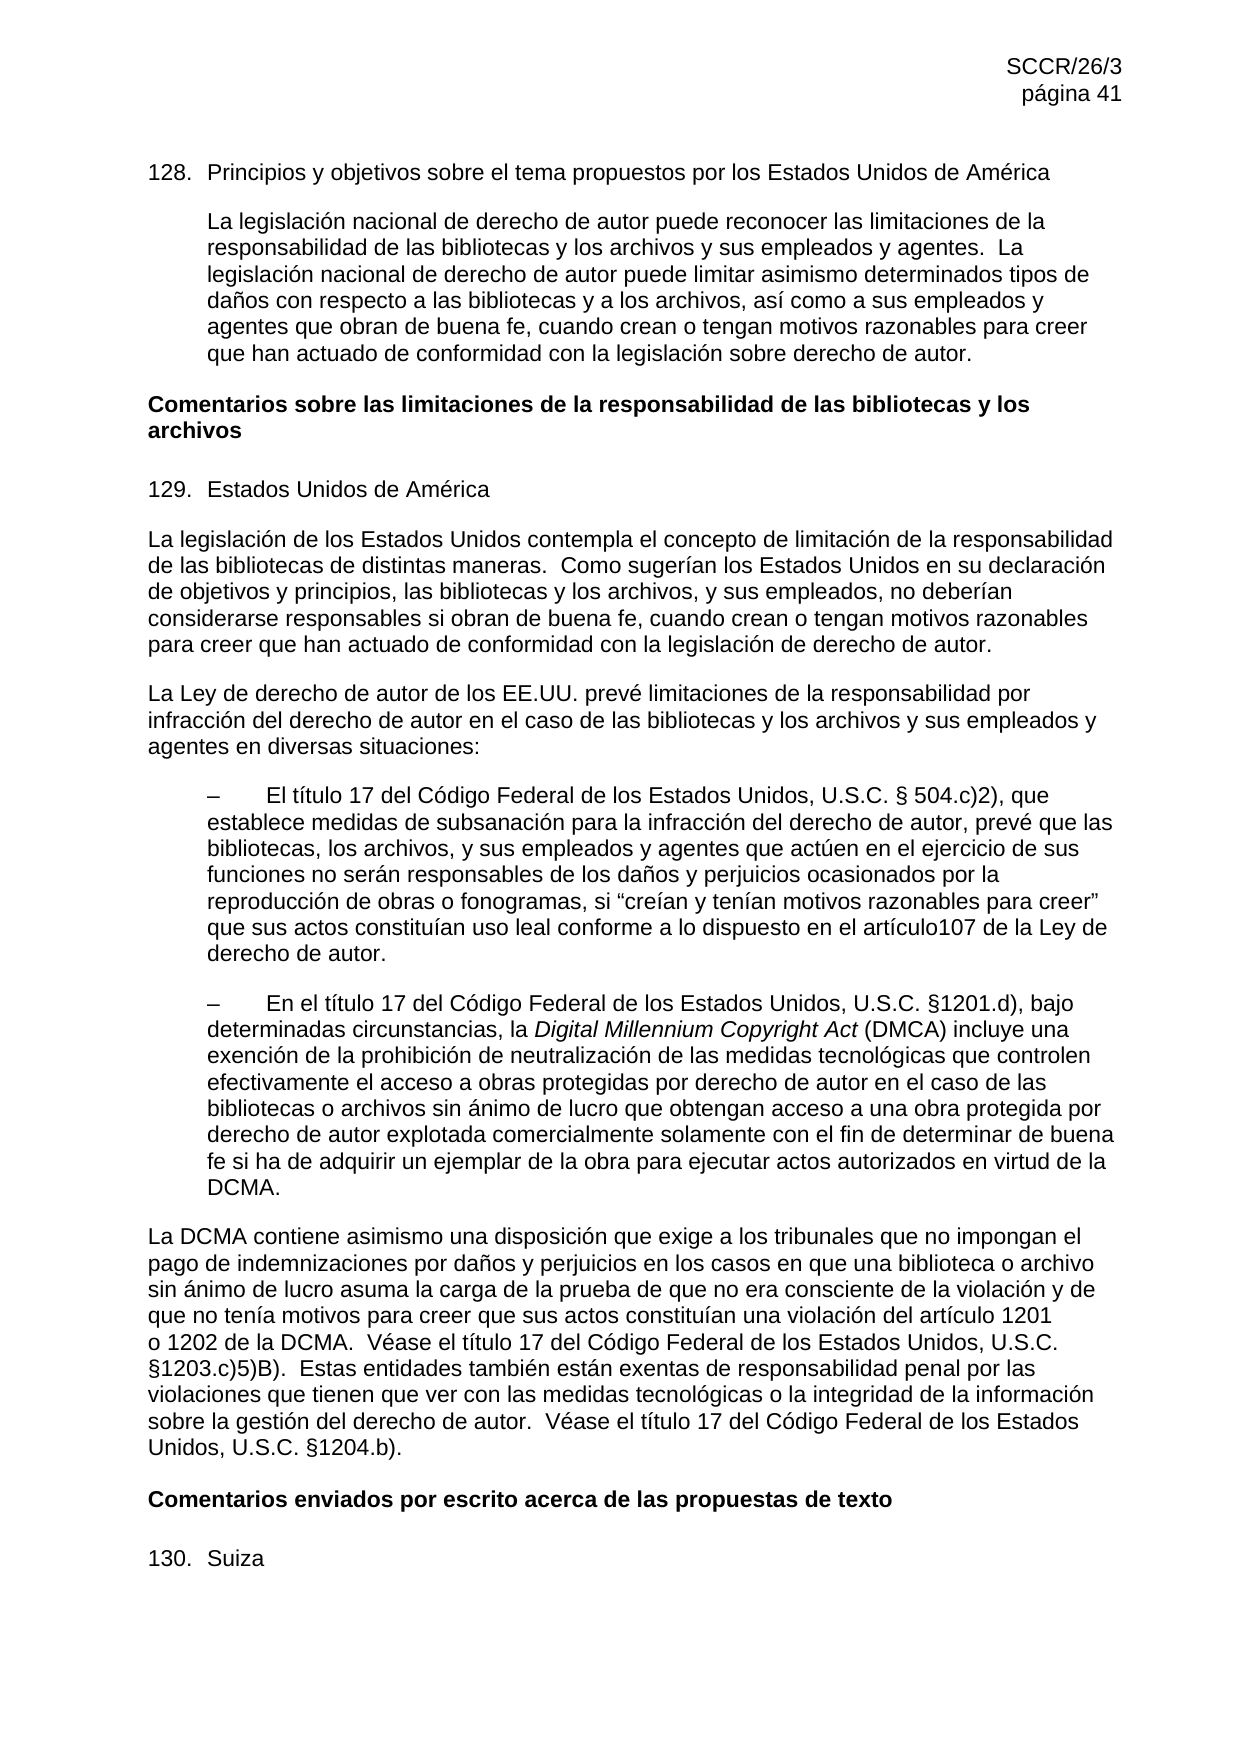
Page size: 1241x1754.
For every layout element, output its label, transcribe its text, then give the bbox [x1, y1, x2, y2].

text Estados Unidos de América [148, 476, 1122, 503]
list La legislación de los Estados Unidos contempla el concepto de limitación de la responsabilidad de las bibliotecas de distintas maneras. Como sugerían los Estados Unidos en su declaración de objetivos y principios, las bibliotecas y los archivos, y sus empleados, no deberían considerarse responsables si obran de buena fe, cuando crean o tengan motivos razonables para creer que han actuado de conformidad con la legislación de derecho de autor. [148, 526, 1122, 657]
list La legislación nacional de derecho de autor puede reconocer las limitaciones de la responsabilidad de las bibliotecas y los archivos y sus empleados y agentes. La legislación nacional de derecho de autor puede limitar asimismo determinados tipos de daños con respecto a las bibliotecas y a los archivos, así como a sus empleados y agentes que obran de buena fe, cuando crean o tengan motivos razonables para creer que han actuado de conformidad con la legislación sobre derecho de autor. [207, 208, 1122, 366]
subtitle Comentarios sobre las limitaciones de la responsabilidad de las bibliotecas y los archivos [148, 391, 1122, 444]
list La DCMA contiene asimismo una disposición que exige a los tribunales que no impongan el pago de indemnizaciones por daños y perjuicios en los casos en que una biblioteca o archivo sin ánimo de lucro asuma la carga de la prueba de que no era consciente de la violación y de que no tenía motivos para creer que sus actos constituían una violación del artículo 1201 o 1202 de la DCMA. Véase el título 17 del Código Federal de los Estados Unidos, U.S.C. §1203.c)5)B). Estas entidades también están exentas de responsabilidad penal por las violaciones que tienen que ver con las medidas tecnológicas o la integridad de la información sobre la gestión del derecho de autor. Véase el título 17 del Código Federal de los Estados Unidos, U.S.C. §1204.b). [148, 1223, 1122, 1461]
text Suiza [148, 1544, 1122, 1571]
list – El título 17 del Código Federal de los Estados Unidos, U.S.C. § 504.c)2), que establece medidas de subsanación para la infracción del derecho de autor, prevé que las bibliotecas, los archivos, y sus empleados y agentes que actúen en el ejercicio de sus funciones no serán responsables de los daños y perjuicios ocasionados por la reproducción de obras o fonogramas, si “creían y tenían motivos razonables para creer” que sus actos constituían uso leal conforme a lo dispuesto en el artículo107 de la Ley de derecho de autor. [207, 782, 1122, 967]
text Principios y objetivos sobre el tema propuestos por los Estados Unidos de América [148, 158, 1122, 185]
subtitle Comentarios enviados por escrito acerca de las propuestas de texto [148, 1486, 1122, 1512]
list – En el título 17 del Código Federal de los Estados Unidos, U.S.C. §1201.d), bajo determinadas circunstancias, la Digital Millennium Copyright Act (DMCA) incluye una exención de la prohibición de neutralización de las medidas tecnológicas que controlen efectivamente el acceso a obras protegidas por derecho de autor en el caso de las bibliotecas o archivos sin ánimo de lucro que obtengan acceso a una obra protegida por derecho de autor explotada comercialmente solamente con el fin de determinar de buena fe si ha de adquirir un ejemplar de la obra para ejecutar actos autorizados en virtud de la DCMA. [207, 989, 1122, 1200]
list La Ley de derecho de autor de los EE.UU. prevé limitaciones de la responsabilidad por infracción del derecho de autor en el caso de las bibliotecas y los archivos y sus empleados y agentes en diversas situaciones: [148, 680, 1122, 759]
